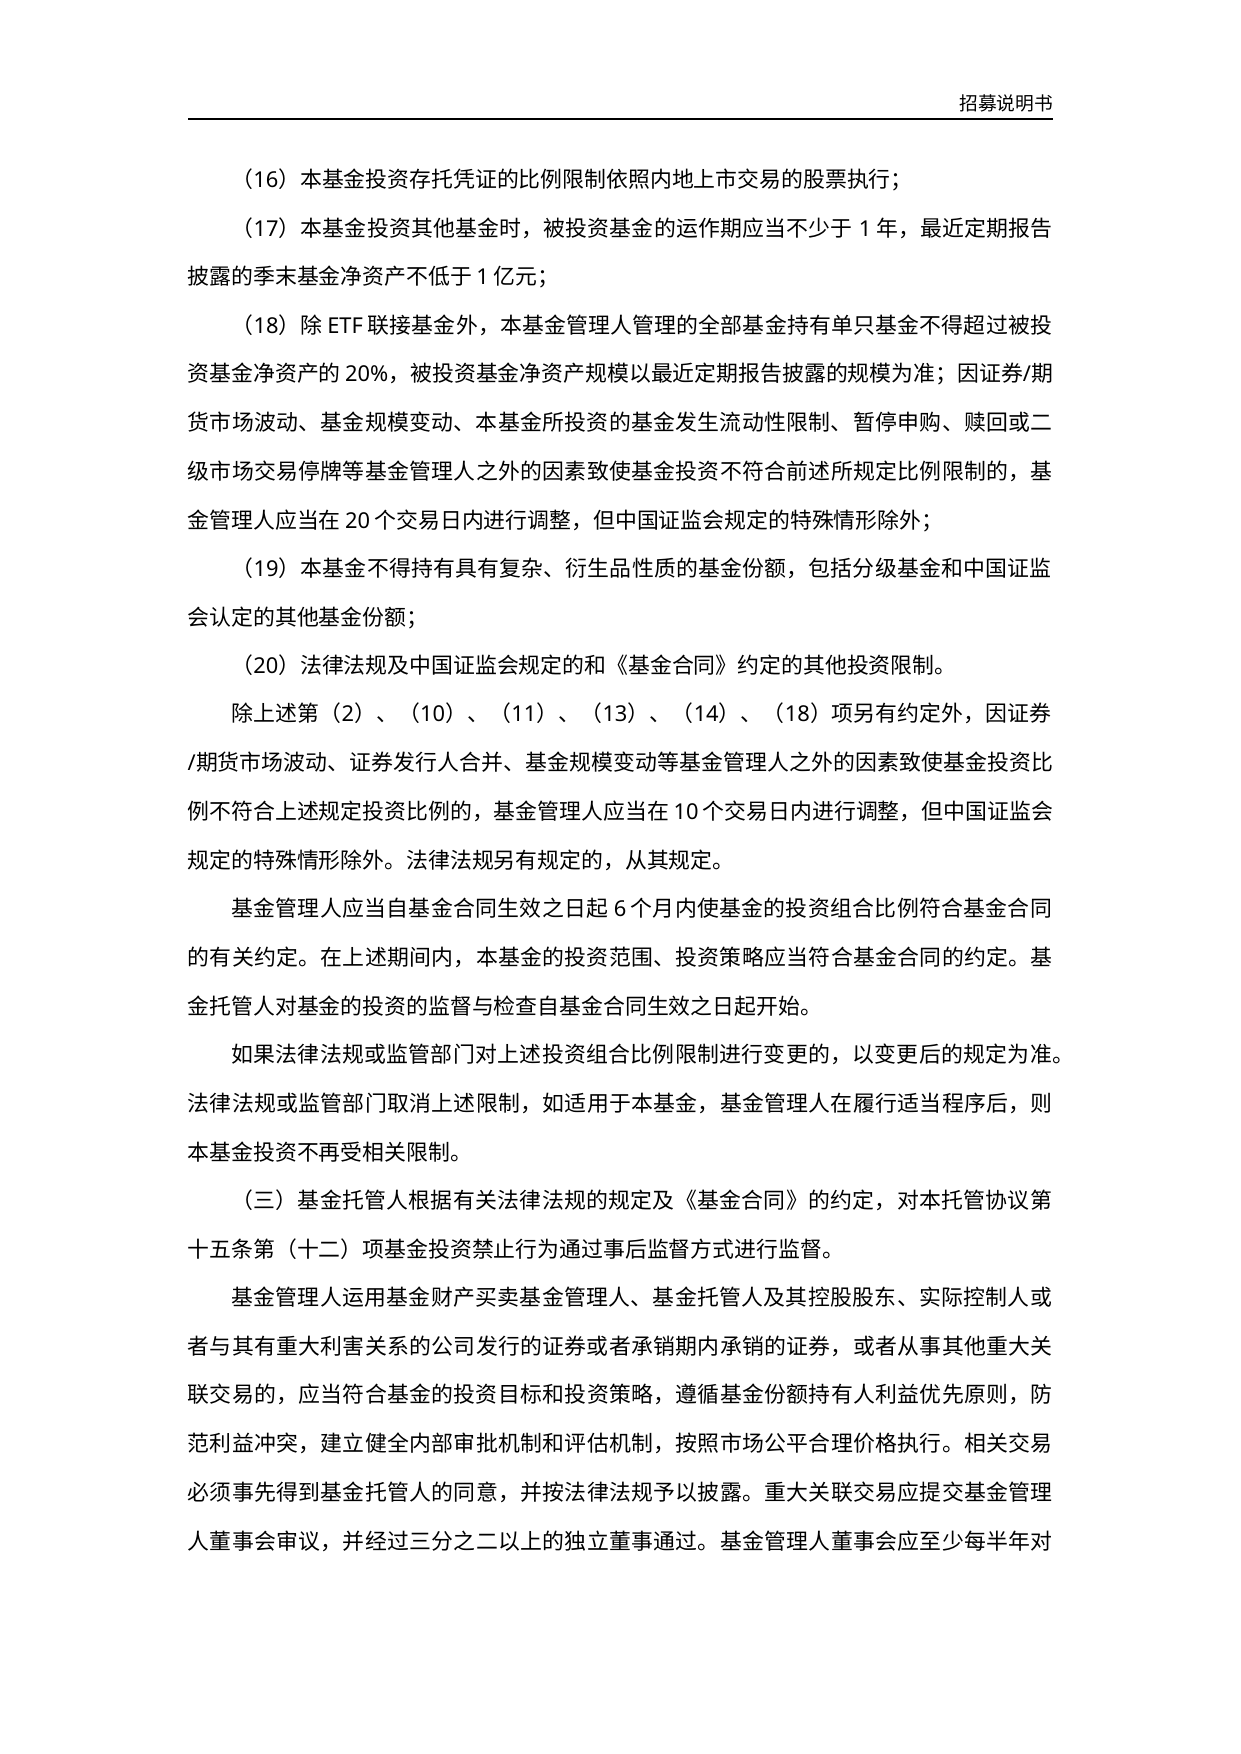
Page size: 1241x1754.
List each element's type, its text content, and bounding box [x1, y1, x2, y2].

list 除上述第（2）、（10）、（11）、（13）、（14）、（18）项另有约定外，因证券/期货市场波动、证券发行人合并、基金规模变动等基金管理人之外的因素致使基金投资比例不符合上述规定投资比例的，基金管理人应当在10个交易日内进行调整，但中国证监会规定的特殊情形除外。法律法规另有规定的，从其规定。 [187, 696, 1053, 875]
list （19）本基金不得持有具有复杂、衍生品性质的基金份额，包括分级基金和中国证监会认定的其他基金份额； [187, 551, 1053, 632]
list （18）除ETF联接基金外，本基金管理人管理的全部基金持有单只基金不得超过被投资基金净资产的20%，被投资基金净资产规模以最近定期报告披露的规模为准；因证券/期货市场波动、基金规模变动、本基金所投资的基金发生流动性限制、暂停申购、赎回或二级市场交易停牌等基金管理人之外的因素致使基金投资不符合前述所规定比例限制的，基金管理人应当在20个交易日内进行调整，但中国证监会规定的特殊情形除外； [187, 307, 1053, 535]
list （16）本基金投资存托凭证的比例限制依照内地上市交易的股票执行； [187, 162, 1053, 194]
list 基金管理人应当自基金合同生效之日起6个月内使基金的投资组合比例符合基金合同的有关约定。在上述期间内，本基金的投资范围、投资策略应当符合基金合同的约定。基金托管人对基金的投资的监督与检查自基金合同生效之日起开始。 [187, 891, 1053, 1021]
list （17）本基金投资其他基金时，被投资基金的运作期应当不少于1年，最近定期报告披露的季末基金净资产不低于1亿元； [187, 210, 1053, 292]
list 如果法律法规或监管部门对上述投资组合比例限制进行变更的，以变更后的规定为准。法律法规或监管部门取消上述限制，如适用于本基金，基金管理人在履行适当程序后，则本基金投资不再受相关限制。 [187, 1037, 1053, 1167]
list （20）法律法规及中国证监会规定的和《基金合同》约定的其他投资限制。 [187, 648, 1053, 680]
list （三）基金托管人根据有关法律法规的规定及《基金合同》的约定，对本托管协议第十五条第（十二）项基金投资禁止行为通过事后监督方式进行监督。 [187, 1182, 1053, 1264]
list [187, 1279, 1053, 1556]
